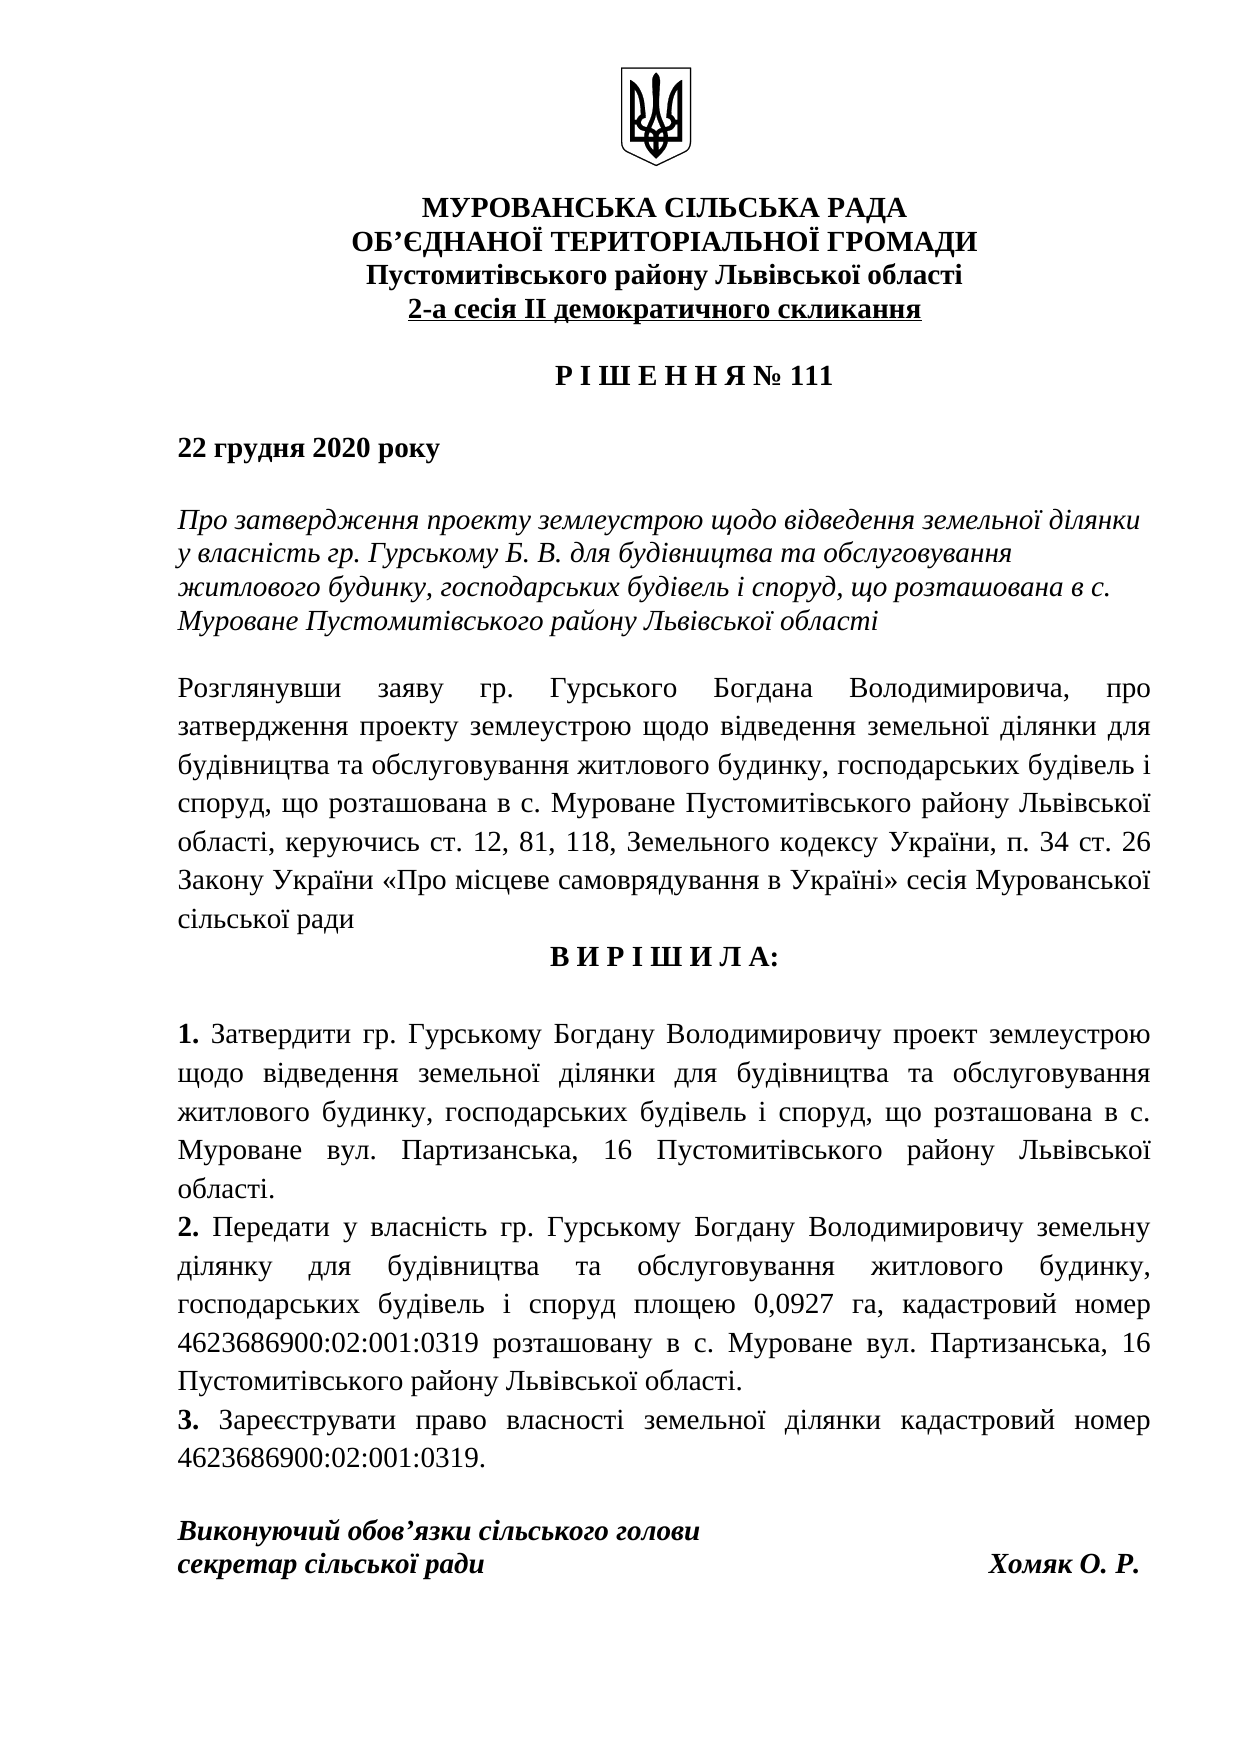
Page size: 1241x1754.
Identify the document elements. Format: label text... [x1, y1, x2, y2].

text 1. Затвердити гр. Гурському Богдану Володимировичу проект землеустрою щодо відведення земельної ділянки для будівництва та обслуговування житлового будинку, господарських будівель і споруд, що розташована в с. Муроване вул. Партизанська, 16 Пустомитівського району Львівської області. [177, 1017, 1152, 1204]
text ОБ’ЄДНАНОЇ ТЕРИТОРІАЛЬНОЇ ГРОМАДИ [177, 224, 1152, 257]
text 2. Передати у власність гр. Гурському Богдану Володимировичу земельну ділянку для будівництва та обслуговування житлового будинку, господарських будівель і споруд площею 0,0927 га, кадастровий номер 4623686900:02:001:0319 розташовану в с. Муроване вул. Партизанська, 16 Пустомитівського району Львівської області. [177, 1209, 1152, 1397]
text Про затвердження проекту землеустрою щодо відведення земельної ділянки у власність гр. Гурському Б. В. для будівництва та обслуговування житлового будинку, господарських будівель і споруд, що розташована в с. Муроване Пустомитівського району Львівської області [177, 502, 1152, 636]
text Пустомитівського району Львівської області [177, 257, 1152, 291]
text 2-а сесія ІІ демократичного скликання [177, 291, 1152, 324]
text секретар сільської ради Хомяк О. Р. [177, 1546, 1152, 1580]
text МУРОВАНСЬКА СІЛЬСЬКА РАДА [177, 190, 1152, 224]
text Розглянувши заяву гр. Гурського Богдана Володимировича, про затвердження проекту землеустрою щодо відведення земельної ділянки для будівництва та обслуговування житлового будинку, господарських будівель і споруд, що розташована в с. Муроване Пустомитівського району Львівської області, керуючись ст. 12, 81, 118, Земельного кодексу України, п. 34 ст. 26 Закону України «Про місцеве самоврядування в Україні» сесія Мурованської сільської ради [177, 670, 1152, 934]
text Виконуючий обов’язки сільського голови [177, 1513, 1152, 1546]
text Р І Ш Е Н Н Я № 111 [177, 358, 1211, 391]
text В И Р І Ш И Л А: [177, 939, 1152, 973]
text 22 грудня 2020 року [177, 430, 1152, 463]
text 3. Зареєструвати право власності земельної ділянки кадастровий номер 4623686900:02:001:0319. [177, 1402, 1152, 1474]
